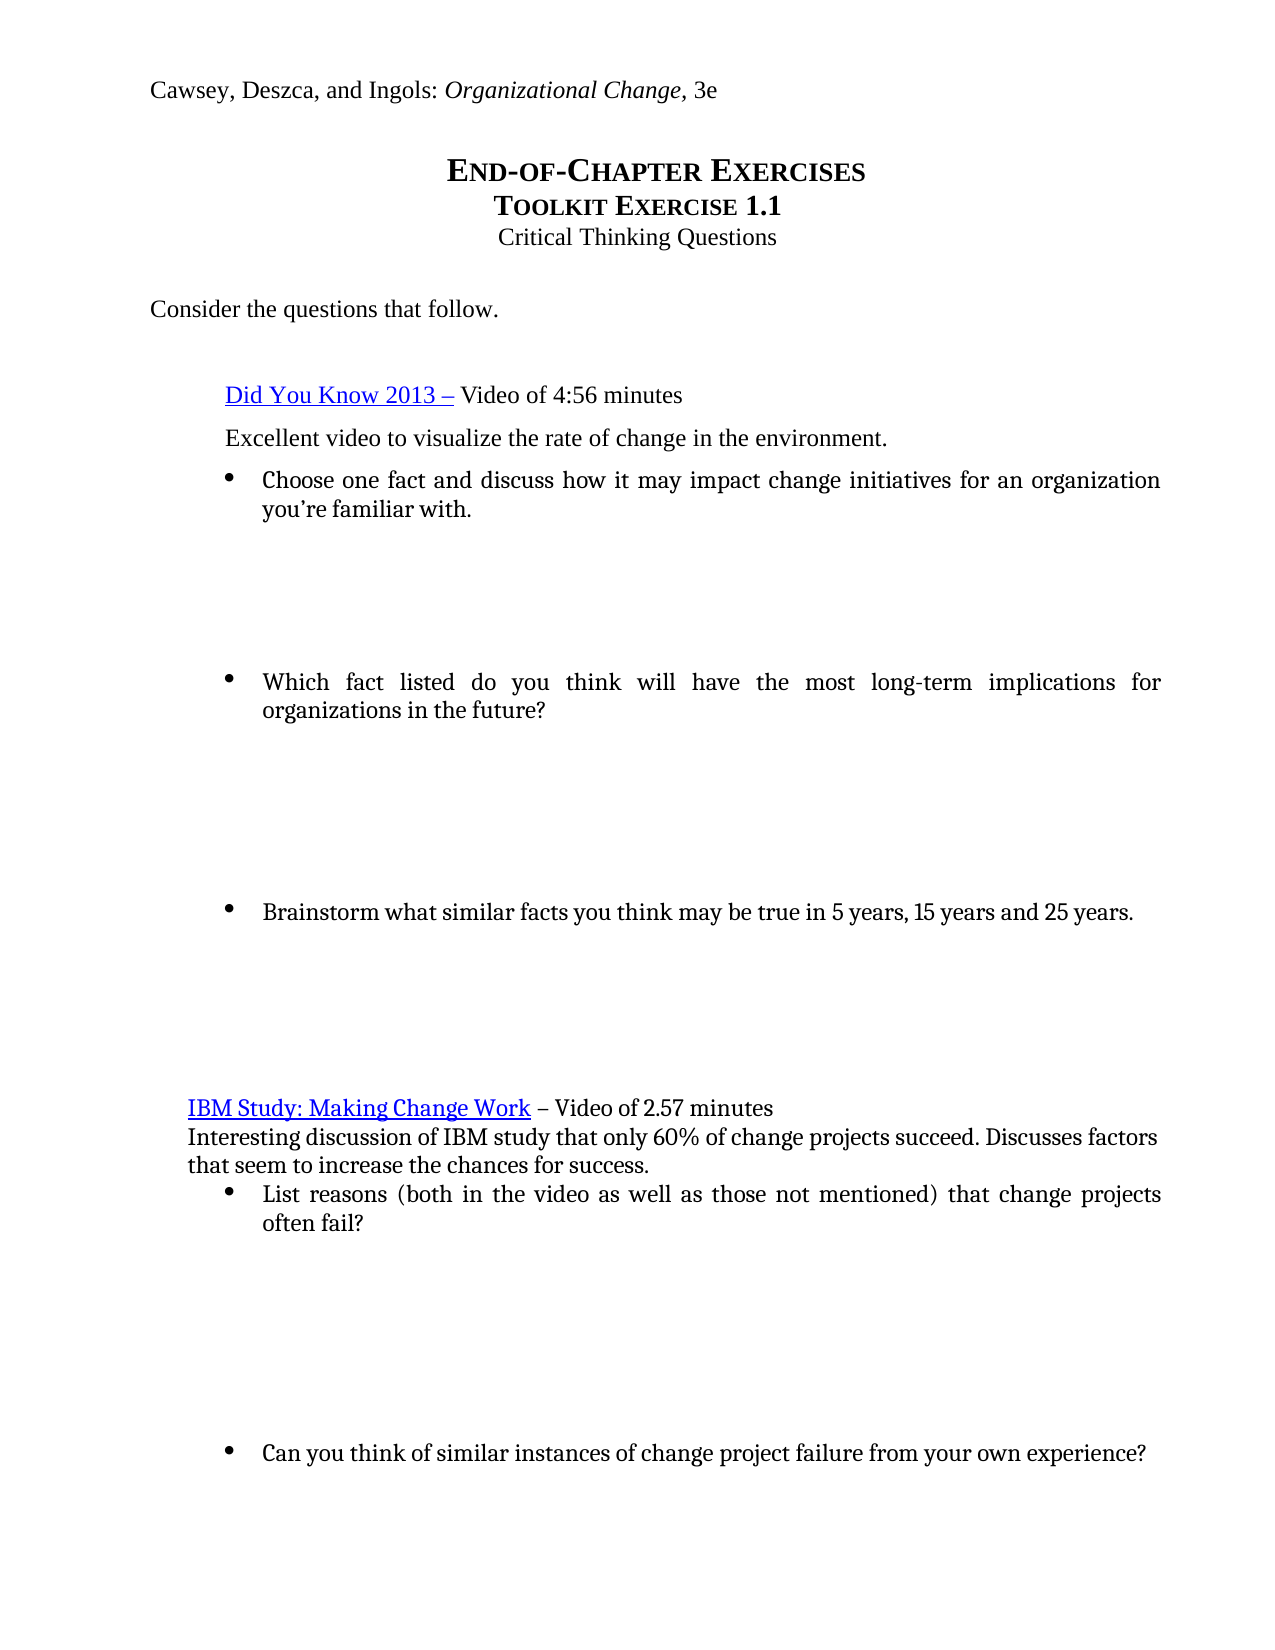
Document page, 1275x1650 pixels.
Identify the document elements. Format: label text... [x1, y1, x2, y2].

subtitle IBM Study: Making Change Work – Video of 2.57 minutes [187, 1094, 1162, 1123]
title End-of-Chapter Exercises [112, 150, 1162, 188]
text Critical Thinking Questions [112, 222, 1162, 251]
text Toolkit Exercise 1.1 [112, 188, 1162, 222]
list Which fact listed do you think will have the most long-term implications for organizations in the future? [225, 667, 1162, 725]
text Excellent video to visualize the rate of change in the environment. [187, 423, 1162, 452]
list List reasons (both in the video as well as those not mentioned) that change projects often fail? [225, 1180, 1162, 1238]
list Choose one fact and discuss how it may impact change initiatives for an organization you’re familiar with. [225, 466, 1162, 524]
subtitle Interesting discussion of IBM study that only 60% of change projects succeed. Discusses factors that seem to increase the chances for success. [187, 1123, 1162, 1180]
list Can you think of similar instances of change project failure from your own experience? [225, 1439, 1162, 1468]
text Did You Know 2013 – Video of 4:56 minutes [187, 380, 1162, 409]
list Brainstorm what similar facts you think may be true in 5 years, 15 years and 25 years. [225, 897, 1162, 926]
text Consider the questions that follow. [112, 294, 1162, 322]
